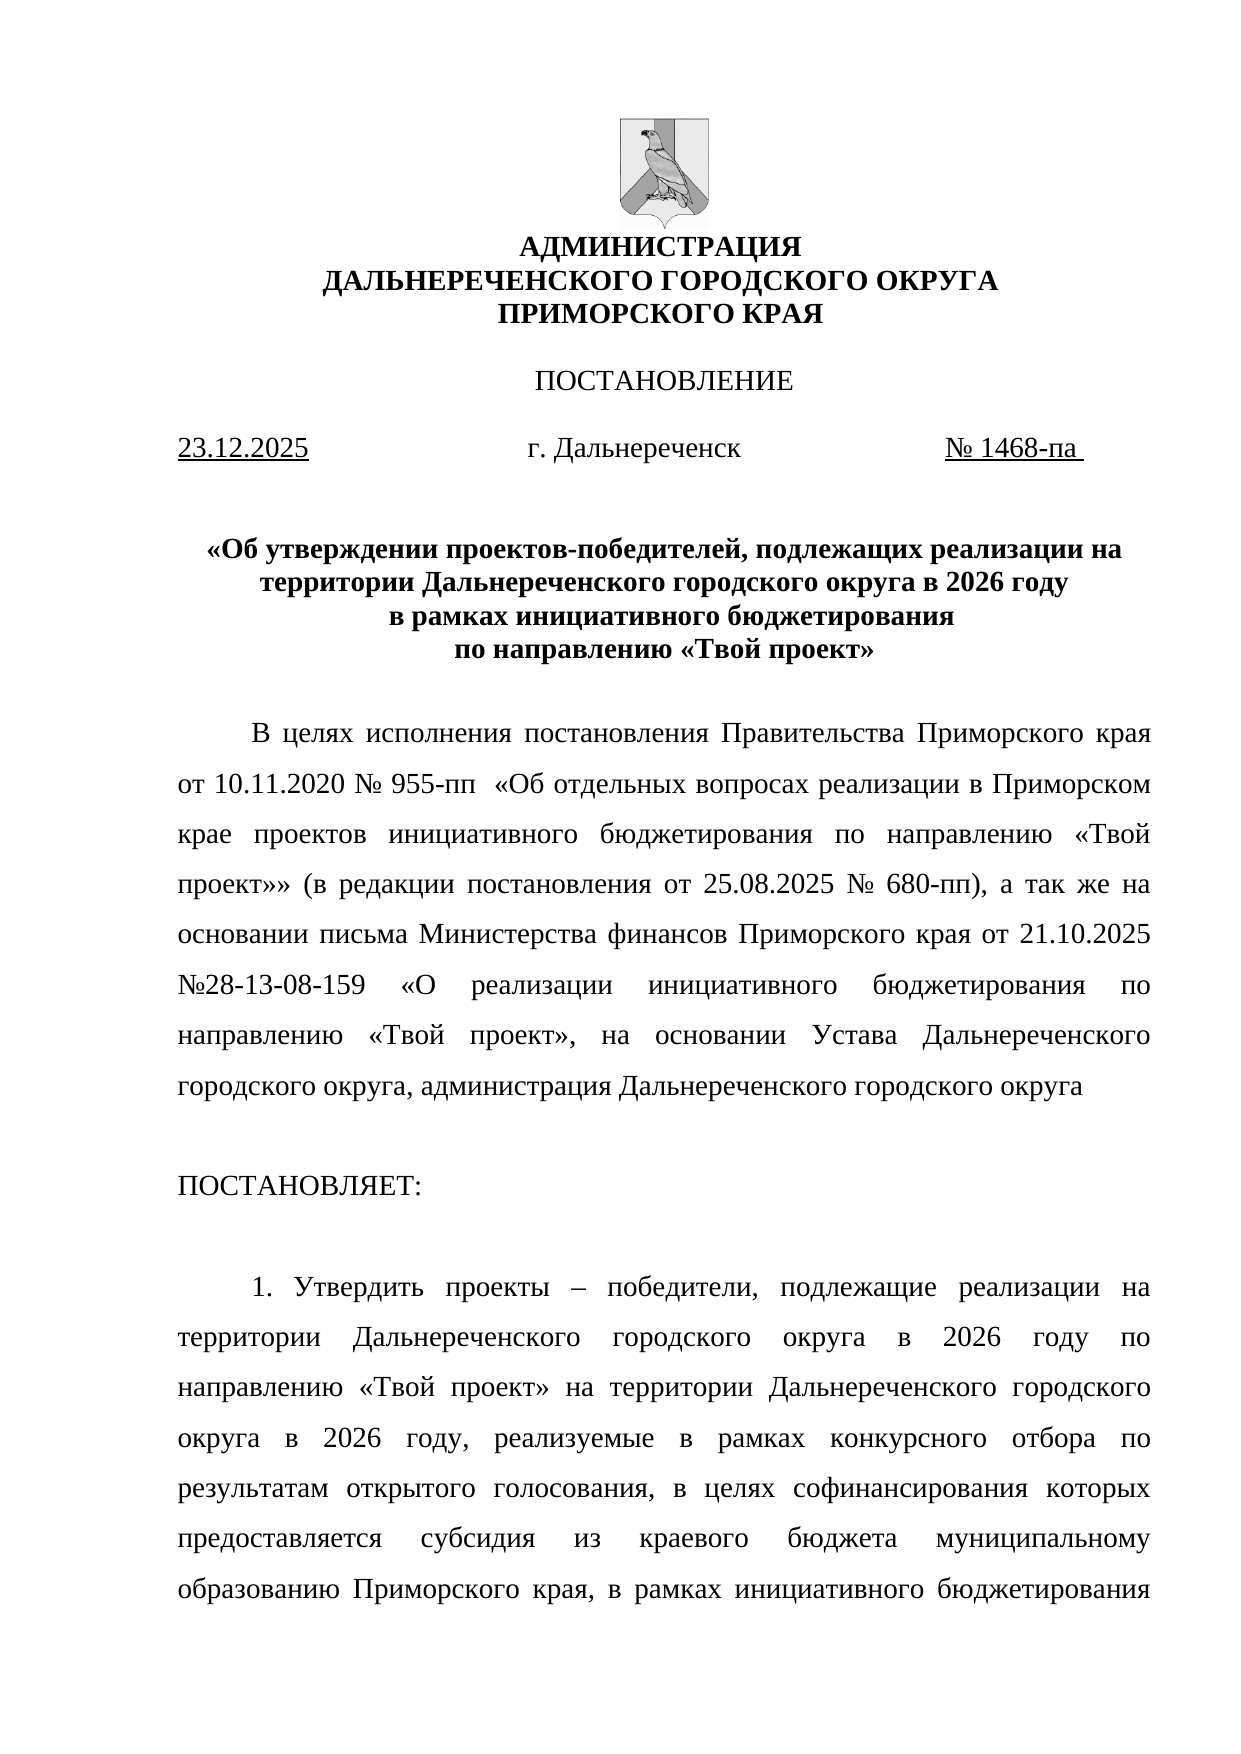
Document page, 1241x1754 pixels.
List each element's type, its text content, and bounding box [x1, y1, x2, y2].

text В целях исполнения постановления Правительства Приморского края от 10.11.2020 № 955-пп «Об отдельных вопросах реализации в Приморском крае проектов инициативного бюджетирования по направлению «Твой проект»» (в редакции постановления от 25.08.2025 № 680-пп), а так же на основании письма Министерства финансов Приморского края от 21.10.2025 №28-13-08-159 «О реализации инициативного бюджетирования по направлению «Твой проект», на основании Устава Дальнереченского городского округа, администрация Дальнереченского городского округа [177, 715, 1152, 1101]
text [177, 1269, 1152, 1604]
text по направлению «Твой проект» [177, 632, 1152, 665]
text АДМИНИСТРАЦИЯ [177, 229, 1144, 263]
text «Об утверждении проектов-победителей, подлежащих реализации на территории Дальнереченского городского округа в 2026 году [177, 531, 1152, 598]
text 23.12.2025 г. Дальнереченск № 1468-па [177, 430, 1152, 464]
text ДАЛЬНЕРЕЧЕНСКОГО ГОРОДСКОГО ОКРУГА [177, 263, 1144, 296]
text ПОСТАНОВЛЕНИЕ [177, 363, 1152, 397]
text в рамках инициативного бюджетирования [177, 598, 1152, 632]
text ПОСТАНОВЛЯЕТ: [177, 1168, 1152, 1202]
picture [620, 118, 709, 229]
text ПРИМОРСКОГО КРАЯ [177, 296, 1144, 330]
